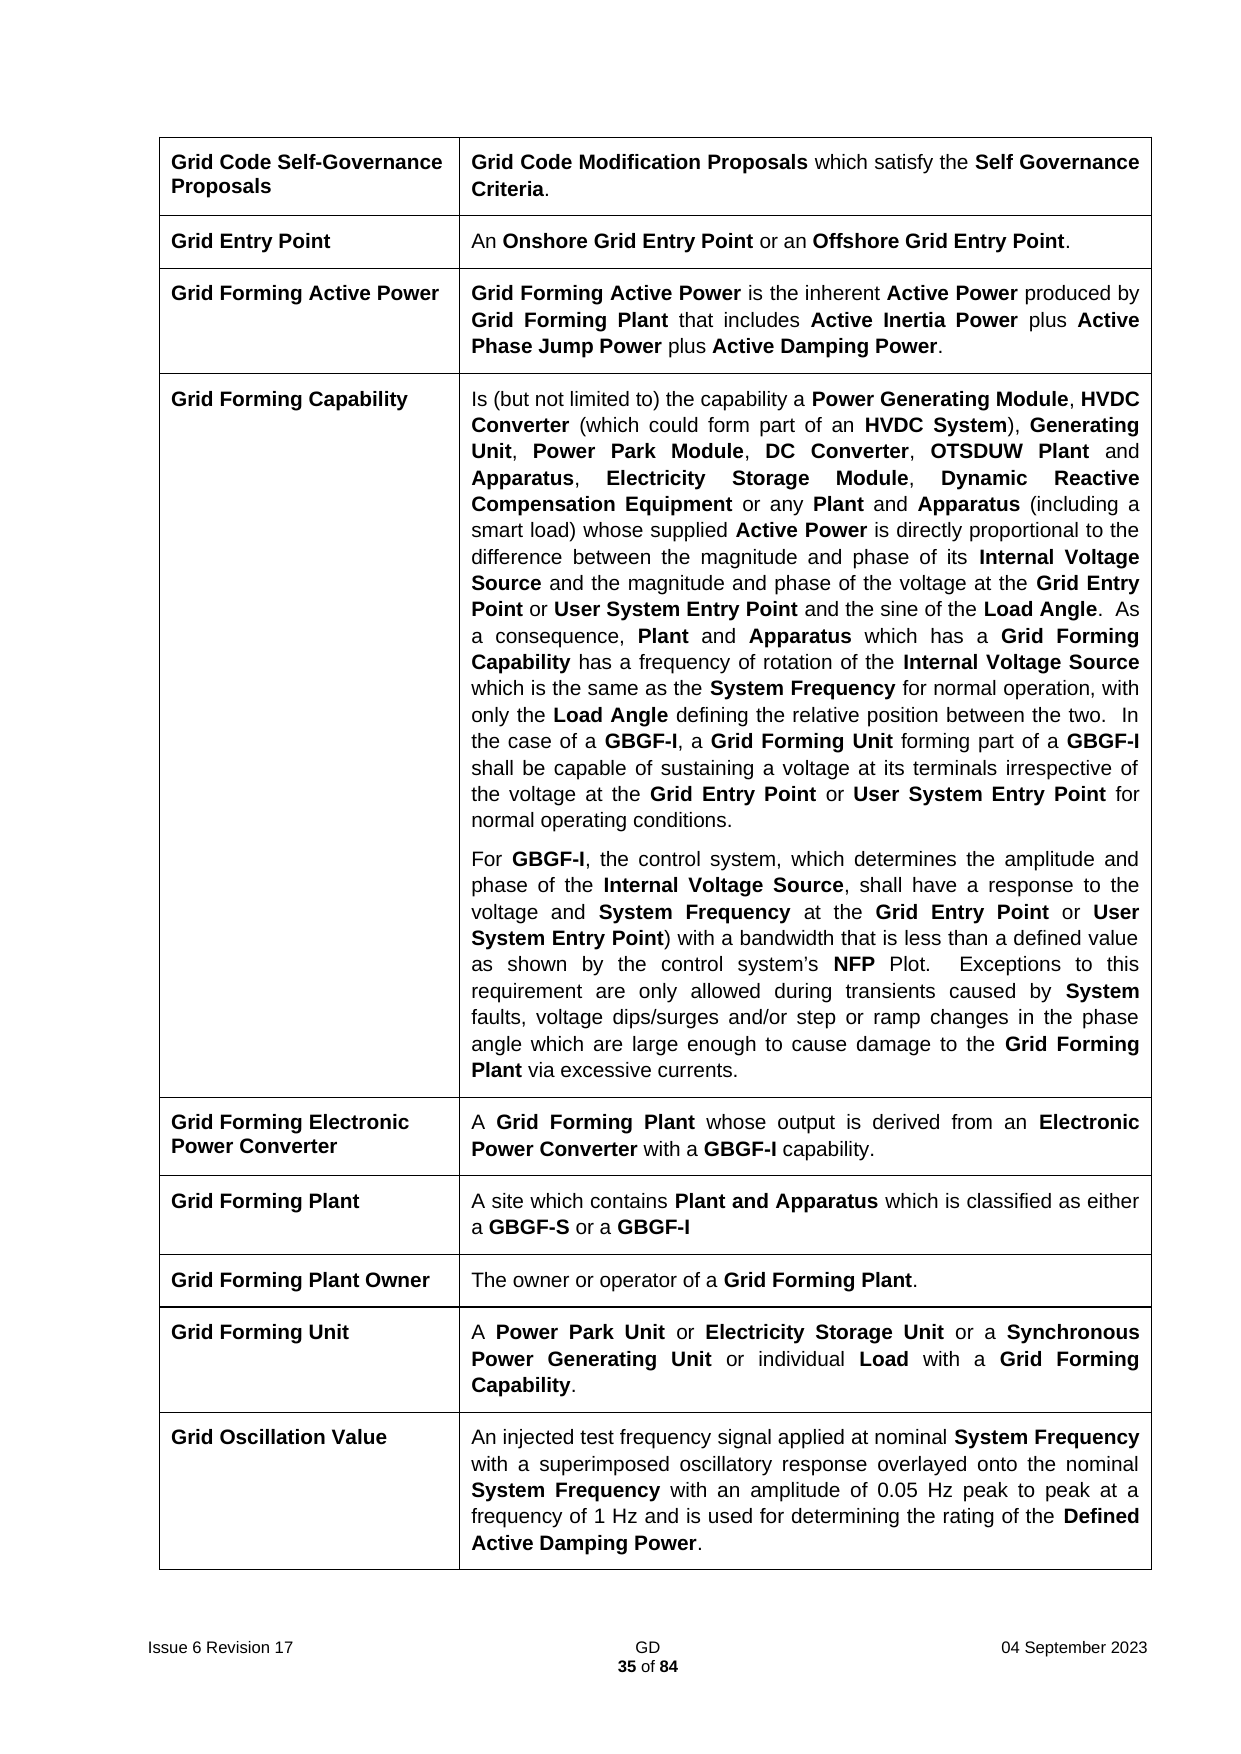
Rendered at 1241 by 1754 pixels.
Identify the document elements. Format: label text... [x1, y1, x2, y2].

table_cell Is (but not limited to) the capability a Power Generating Module, HVDC Converter (which could form part of an HVDC System), Generating Unit, Power Park Module, DC Converter, OTSDUW Plant and Apparatus, Electricity Storage Module, Dynamic Reactive Compensation Equipment or any Plant and Apparatus (including a smart load) whose supplied Active Power is directly proportional to the difference between the magnitude and phase of its Internal Voltage Source and the magnitude and phase of the voltage at the Grid Entry Point or User System Entry Point and the sine of the Load Angle. As a consequence, Plant and Apparatus which has a Grid Forming Capability has a frequency of rotation of the Internal Voltage Source which is the same as the System Frequency for normal operation, with only the Load Angle defining the relative position between the two. In the case of a GBGF-I, a Grid Forming Unit forming part of a GBGF-I shall be capable of sustaining a voltage at its terminals irrespective of the voltage at the Grid Entry Point or User System Entry Point for normal operating conditions. For GBGF-I, the control system, which determines the amplitude and phase of the Internal Voltage Source, shall have a response to the voltage and System Frequency at the Grid Entry Point or User System Entry Point) with a bandwidth that is less than a defined value as shown by the control system’s NFP Plot. Exceptions to this requirement are only allowed during transients caused by System faults, voltage dips/surges and/or step or ramp changes in the phase angle which are large enough to cause damage to the Grid Forming Plant via excessive currents. [460, 374, 1151, 1097]
table_cell A site which contains Plant and Apparatus which is classified as either a GBGF-S or a GBGF-I [460, 1176, 1151, 1254]
table_cell A Grid Forming Plant whose output is derived from an Electronic Power Converter with a GBGF-I capability. [460, 1098, 1151, 1175]
table_cell Grid Forming Capability [160, 374, 459, 1097]
table_cell An injected test frequency signal applied at nominal System Frequency with a superimposed oscillatory response overlayed onto the nominal System Frequency with an amplitude of 0.05 Hz peak to peak at a frequency of 1 Hz and is used for determining the rating of the Defined Active Damping Power. [460, 1413, 1151, 1569]
table_cell Grid Forming Electronic Power Converter [160, 1098, 459, 1175]
table_cell Grid Oscillation Value [160, 1413, 459, 1569]
table_cell Grid Forming Plant Owner [160, 1255, 459, 1306]
table_cell Grid Forming Active Power is the inherent Active Power produced by Grid Forming Plant that includes Active Inertia Power plus Active Phase Jump Power plus Active Damping Power. [460, 269, 1151, 373]
table_cell A Power Park Unit or Electricity Storage Unit or a Synchronous Power Generating Unit or individual Load with a Grid Forming Capability. [460, 1308, 1151, 1412]
table_cell An Onshore Grid Entry Point or an Offshore Grid Entry Point. [460, 216, 1151, 268]
table_cell Grid Forming Unit [160, 1308, 459, 1412]
table_cell Grid Code Self-Governance Proposals [160, 138, 459, 215]
table_cell Grid Forming Active Power [160, 269, 459, 373]
table_cell The owner or operator of a Grid Forming Plant. [460, 1255, 1151, 1306]
table_cell Grid Code Modification Proposals which satisfy the Self Governance Criteria. [460, 138, 1151, 215]
table_cell Grid Forming Plant [160, 1176, 459, 1254]
table_cell Grid Entry Point [160, 216, 459, 268]
